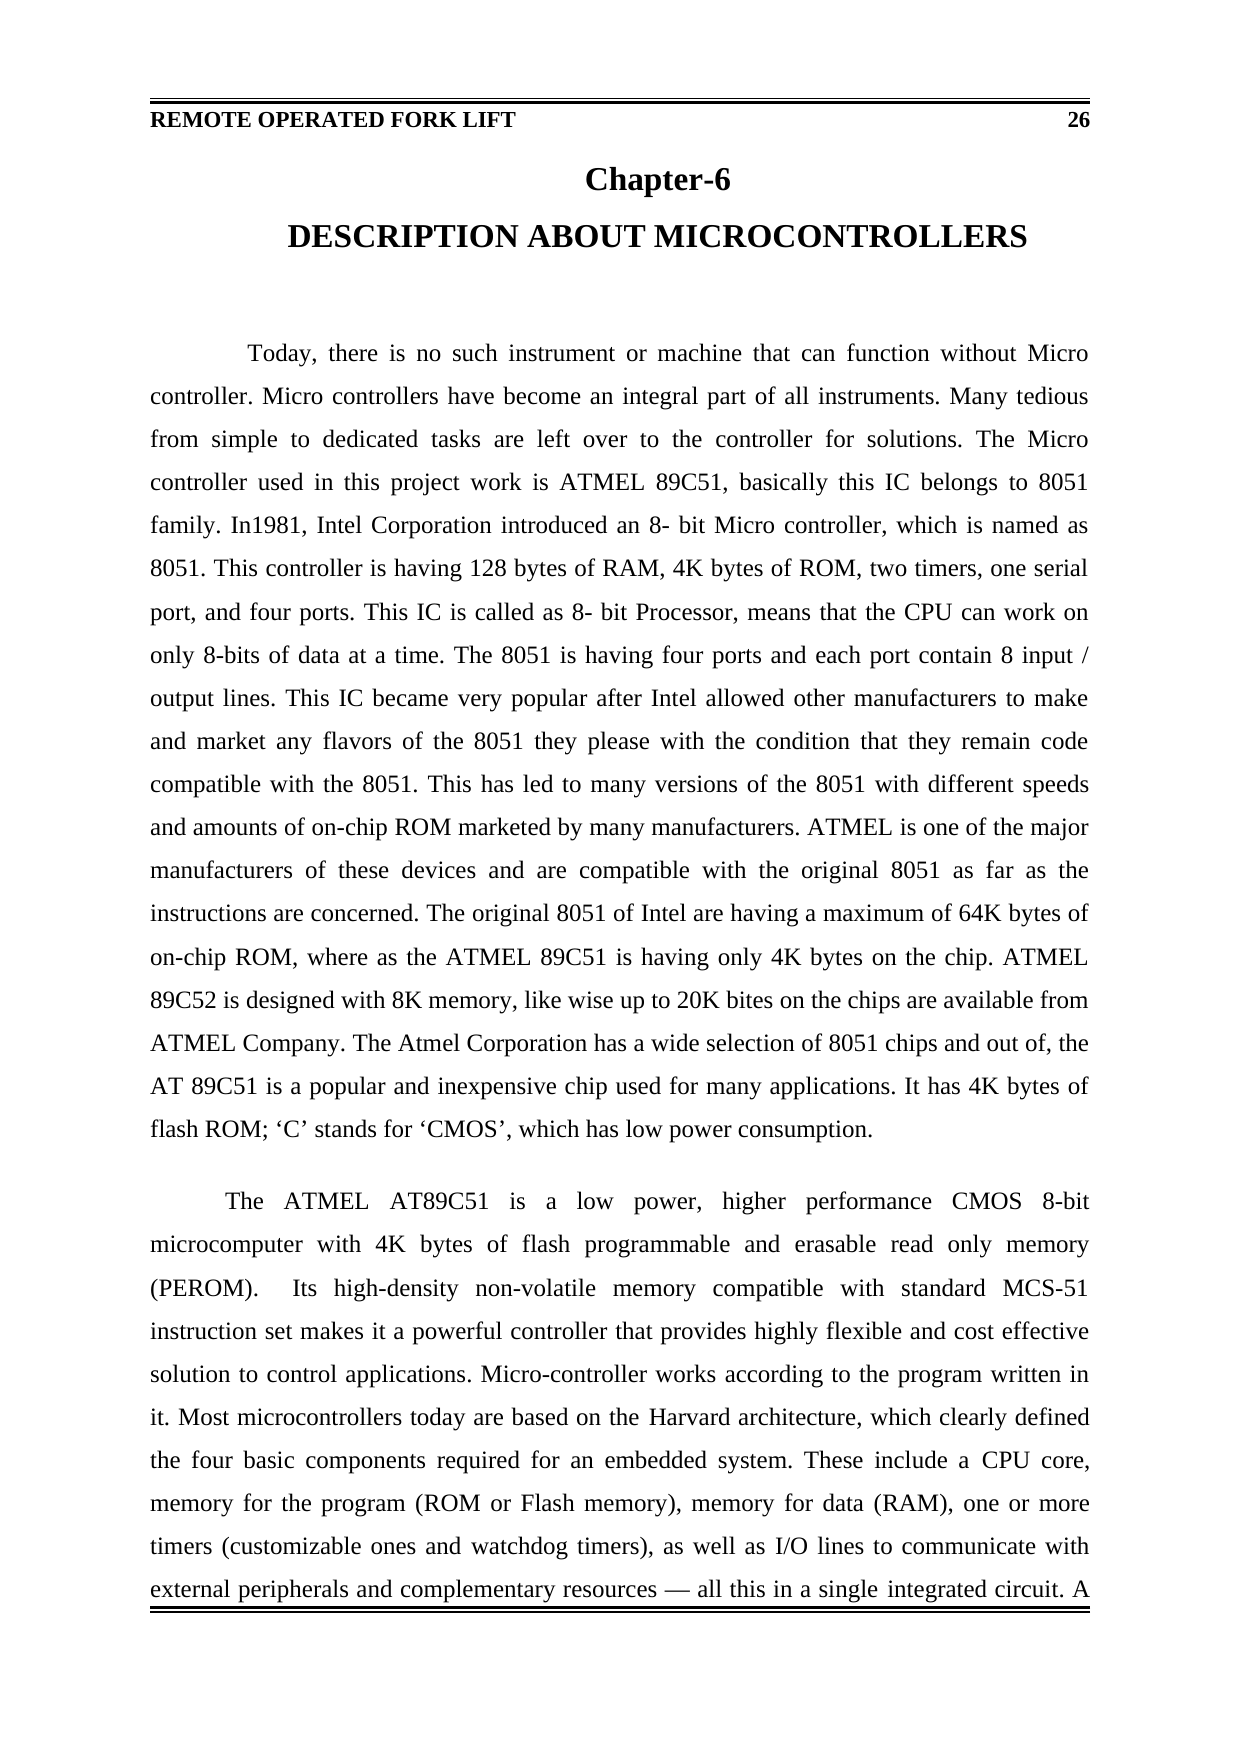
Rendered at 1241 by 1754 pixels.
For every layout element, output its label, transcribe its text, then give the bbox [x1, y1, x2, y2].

text Today, there is no such instrument or machine that can function without Micro controller. Micro controllers have become an integral part of all instruments. Many tedious from simple to dedicated tasks are left over to the controller for solutions. The Micro controller used in this project work is ATMEL 89C51, basically this IC belongs to 8051 family. In1981, Intel Corporation introduced an 8- bit Micro controller, which is named as 8051. This controller is having 128 bytes of RAM, 4K bytes of ROM, two timers, one serial port, and four ports. This IC is called as 8- bit Processor, means that the CPU can work on only 8-bits of data at a time. The 8051 is having four ports and each port contain 8 input / output lines. This IC became very popular after Intel allowed other manufacturers to make and market any flavors of the 8051 they please with the condition that they remain code compatible with the 8051. This has led to many versions of the 8051 with different speeds and amounts of on-chip ROM marketed by many manufacturers. ATMEL is one of the major manufacturers of these devices and are compatible with the original 8051 as far as the instructions are concerned. The original 8051 of Intel are having a maximum of 64K bytes of on-chip ROM, where as the ATMEL 89C51 is having only 4K bytes on the chip. ATMEL 89C52 is designed with 8K memory, like wise up to 20K bites on the chips are available from ATMEL Company. The Atmel Corporation has a wide selection of 8051 chips and out of, the AT 89C51 is a popular and inexpensive chip used for many applications. It has 4K bytes of flash ROM; ‘C’ stands for ‘CMOS’, which has low power consumption. [150, 338, 1090, 1143]
text DESCRIPTION ABOUT MICROCONTROLLERS [150, 216, 1090, 255]
text Chapter-6 [150, 159, 1090, 197]
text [150, 1186, 1090, 1603]
